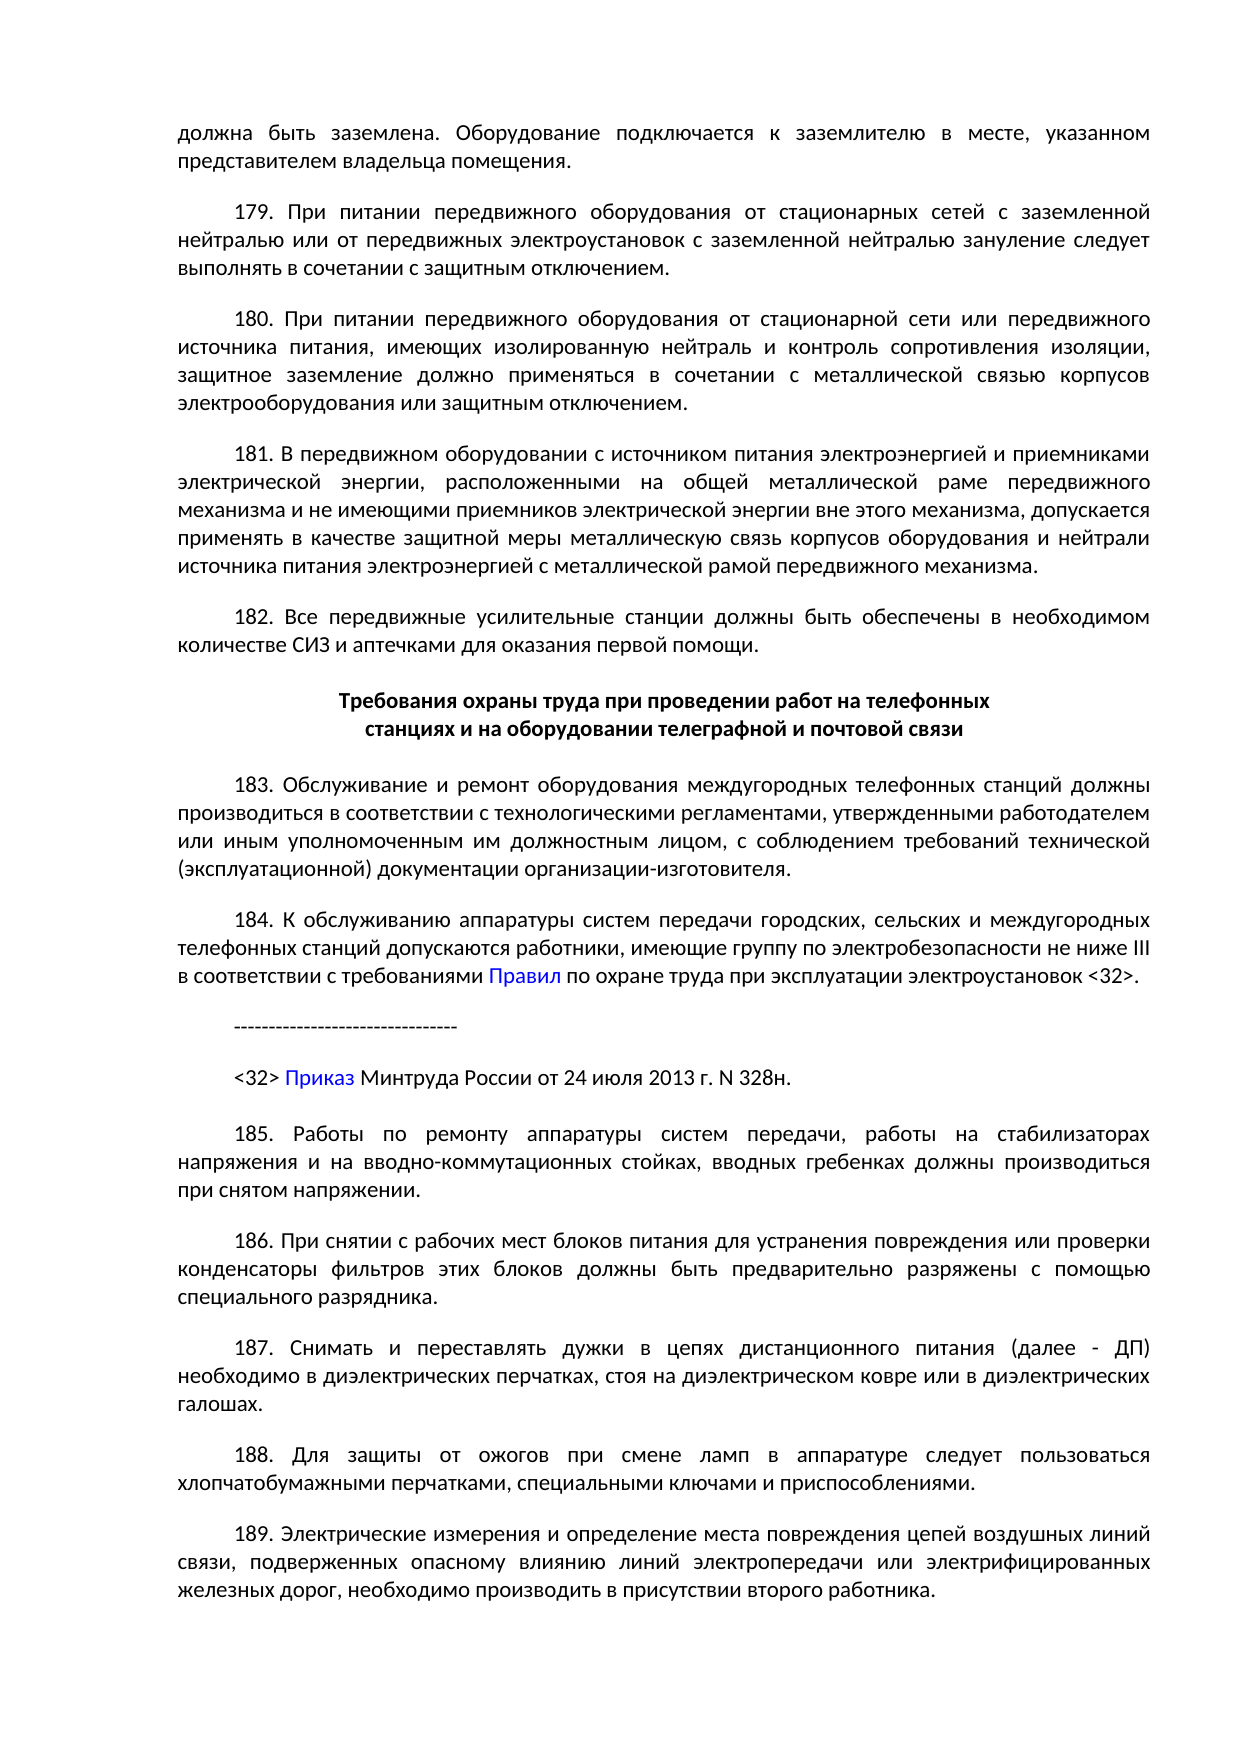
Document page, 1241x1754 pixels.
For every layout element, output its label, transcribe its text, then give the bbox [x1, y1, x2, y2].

text 180. При питании передвижного оборудования от стационарной сети или передвижного источника питания, имеющих изолированную нейтраль и контроль сопротивления изоляции, защитное заземление должно применяться в сочетании с металлической связью корпусов электрооборудования или защитным отключением. [177, 304, 1152, 416]
text 189. Электрические измерения и определение места повреждения цепей воздушных линий связи, подверженных опасному влиянию линий электропередачи или электрифицированных железных дорог, необходимо производить в присутствии второго работника. [177, 1519, 1152, 1603]
text 188. Для защиты от ожогов при смене ламп в аппаратуре следует пользоваться хлопчатобумажными перчатками, специальными ключами и приспособлениями. [177, 1440, 1152, 1496]
text 183. Обслуживание и ремонт оборудования междугородных телефонных станций должны производиться в соответствии с технологическими регламентами, утвержденными работодателем или иным уполномоченным им должностным лицом, с соблюдением требований технической (эксплуатационной) документации организации-изготовителя. [177, 770, 1152, 882]
text 187. Снимать и переставлять дужки в цепях дистанционного питания (далее - ДП) необходимо в диэлектрических перчатках, стоя на диэлектрическом ковре или в диэлектрических галошах. [177, 1333, 1152, 1417]
text 184. К обслуживанию аппаратуры систем передачи городских, сельских и междугородных телефонных станций допускаются работники, имеющие группу по электробезопасности не ниже III в соответствии с требованиями Правил по охране труда при эксплуатации электроустановок <32>. [177, 905, 1152, 989]
text 181. В передвижном оборудовании с источником питания электроэнергией и приемниками электрической энергии, расположенными на общей металлической раме передвижного механизма и не имеющими приемников электрической энергии вне этого механизма, допускается применять в качестве защитной меры металлическую связь корпусов оборудования и нейтрали источника питания электроэнергией с металлической рамой передвижного механизма. [177, 439, 1152, 579]
text 186. При снятии с рабочих мест блоков питания для устранения повреждения или проверки конденсаторы фильтров этих блоков должны быть предварительно разряжены с помощью специального разрядника. [177, 1226, 1152, 1310]
text <32> Приказ Минтруда России от 24 июля 2013 г. N 328н. [177, 1063, 1152, 1091]
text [177, 118, 1152, 174]
text 179. При питании передвижного оборудования от стационарных сетей с заземленной нейтралью или от передвижных электроустановок с заземленной нейтралью зануление следует выполнять в сочетании с защитным отключением. [177, 197, 1152, 281]
title станциях и на оборудовании телеграфной и почтовой связи [177, 714, 1152, 742]
title Требования охраны труда при проведении работ на телефонных [177, 686, 1152, 714]
text -------------------------------- [177, 1012, 1152, 1040]
text 185. Работы по ремонту аппаратуры систем передачи, работы на стабилизаторах напряжения и на вводно-коммутационных стойках, вводных гребенках должны производиться при снятом напряжении. [177, 1119, 1152, 1203]
text 182. Все передвижные усилительные станции должны быть обеспечены в необходимом количестве СИЗ и аптечками для оказания первой помощи. [177, 602, 1152, 658]
